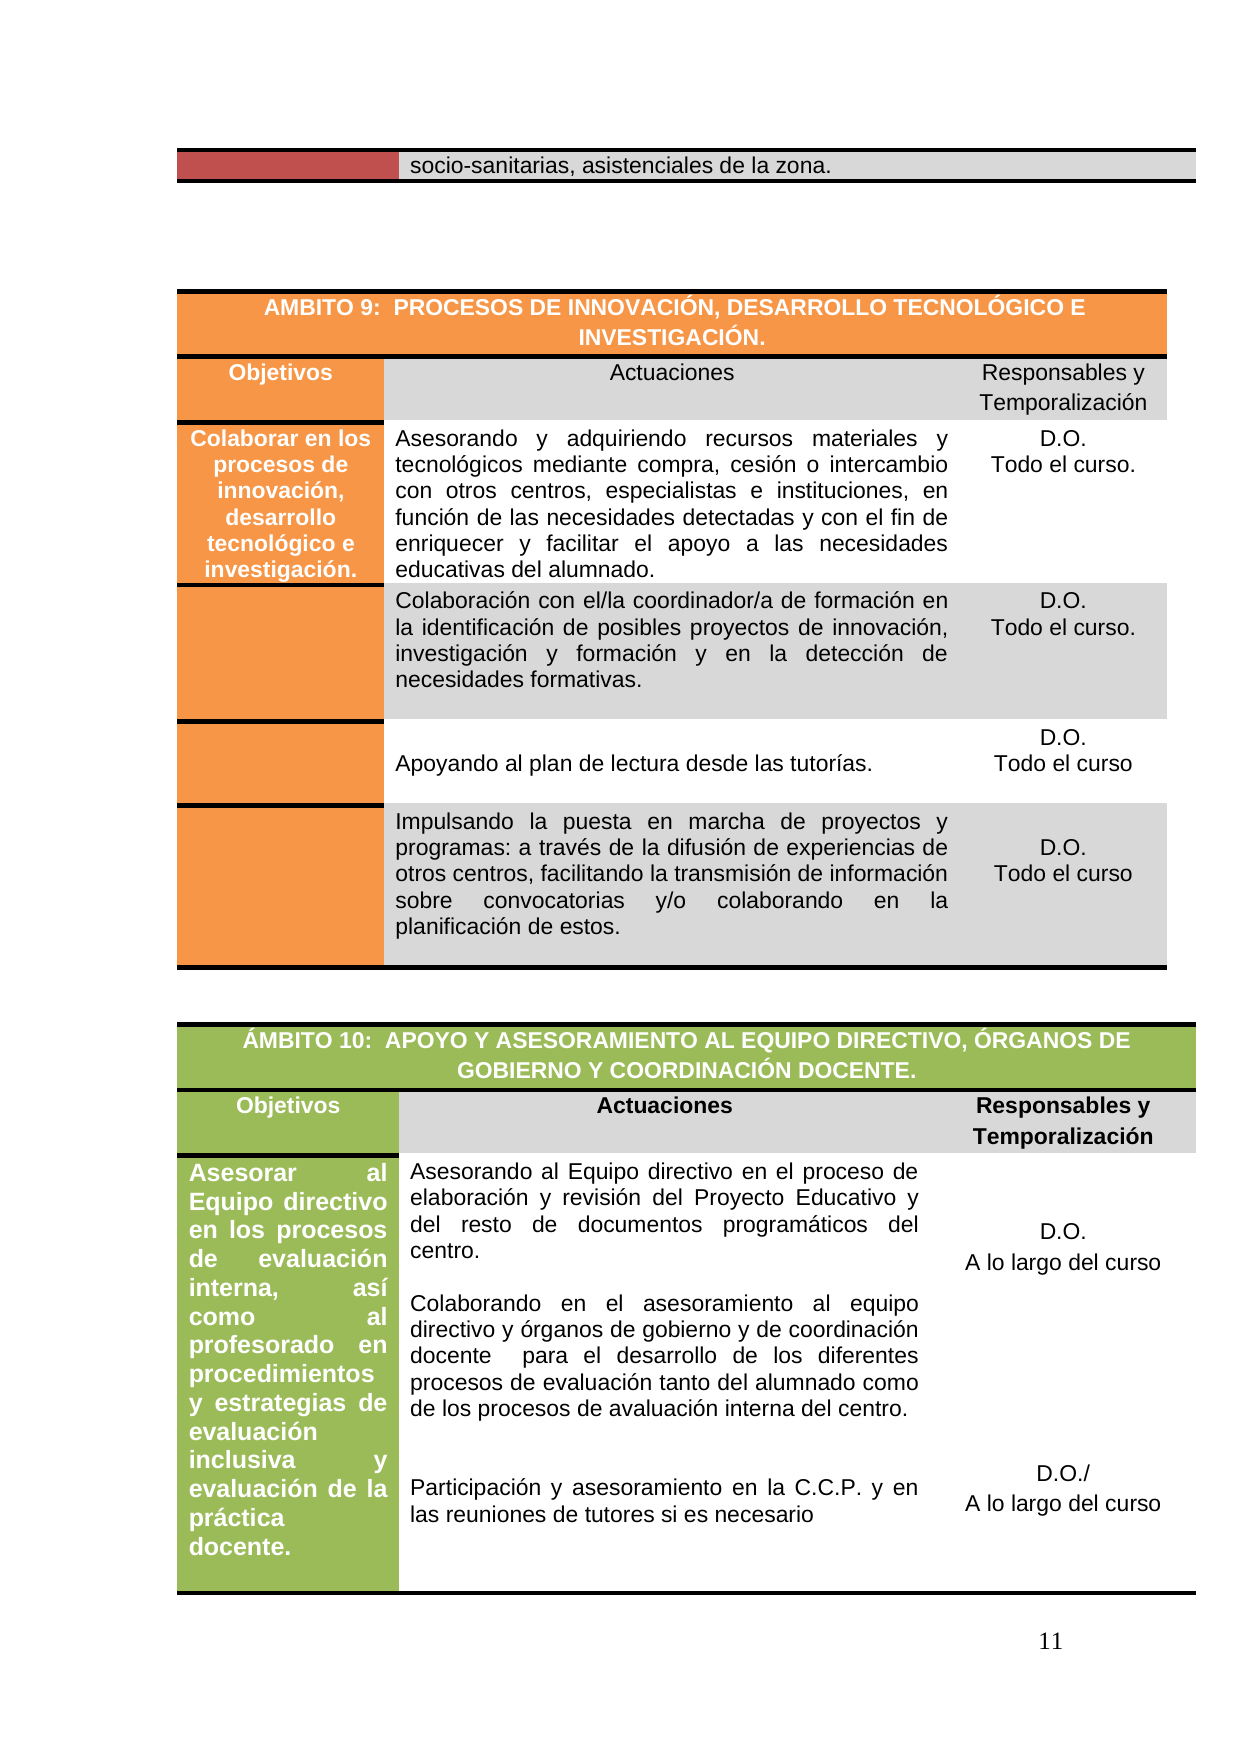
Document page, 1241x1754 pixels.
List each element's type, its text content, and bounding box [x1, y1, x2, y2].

table_cell [177, 587, 384, 719]
table_cell Impulsando la puesta en marcha de proyectos y programas: a través de la difusión de experiencias de otros centros, facilitando la transmisión de información sobre convocatorias y/o colaborando en la planificación de estos. [384, 803, 960, 965]
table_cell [399, 152, 916, 179]
table_cell [177, 808, 384, 965]
table_cell Colaborar en los procesos de innovación, desarrollo tecnológico e investigación. [177, 425, 384, 583]
table_cell D.O. Todo el curso. [960, 583, 1167, 719]
table_cell D.O. A lo largo del curso D.O./ A lo largo del curso [930, 1153, 1196, 1591]
table_cell Responsables y Temporalización [930, 1092, 1196, 1153]
table_cell [177, 724, 384, 803]
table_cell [177, 152, 399, 179]
table_cell Actuaciones [384, 359, 960, 420]
table_cell Asesorar al Equipo directivo en los procesos de evaluación interna, así como al profesorado en procedimientos y estrategias de evaluación inclusiva y evaluación de la práctica docente. [177, 1158, 399, 1591]
table_cell Actuaciones [399, 1092, 930, 1153]
table_cell D.O. Todo el curso [960, 803, 1167, 965]
table_cell Objetivos [177, 1092, 399, 1153]
table_header AMBITO 9: PROCESOS DE INNOVACIÓN, DESARROLLO TECNOLÓGICO E INVESTIGACIÓN. [177, 294, 1167, 354]
table_cell D.O. Todo el curso [960, 719, 1167, 803]
table_cell Asesorando al Equipo directivo en el proceso de elaboración y revisión del Proyecto Educativo y del resto de documentos programáticos del centro. Colaborando en el asesoramiento al equipo directivo y órganos de gobierno y de coordinación docente para el desarrollo de los diferentes procesos de evaluación tanto del alumnado como de los procesos de avaluación interna del centro. Participación y asesoramiento en la C.C.P. y en las reuniones de tutores si es necesario [399, 1153, 930, 1591]
table_header ÁMBITO 10: APOYO Y ASESORAMIENTO AL EQUIPO DIRECTIVO, ÓRGANOS DE GOBIERNO Y COORDINACIÓN DOCENTE. [177, 1027, 1196, 1088]
table_cell Colaboración con el/la coordinador/a de formación en la identificación de posibles proyectos de innovación, investigación y formación y en la detección de necesidades formativas. [384, 583, 960, 719]
table_cell Responsables y Temporalización [960, 359, 1167, 420]
table_cell D.O. Todo el curso. [960, 420, 1167, 583]
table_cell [916, 152, 1196, 179]
table_cell Asesorando y adquiriendo recursos materiales y tecnológicos mediante compra, cesión o intercambio con otros centros, especialistas e instituciones, en función de las necesidades detectadas y con el fin de enriquecer y facilitar el apoyo a las necesidades educativas del alumnado. [384, 420, 960, 583]
table_cell Apoyando al plan de lectura desde las tutorías. [384, 719, 960, 803]
table_cell Objetivos [177, 359, 384, 420]
